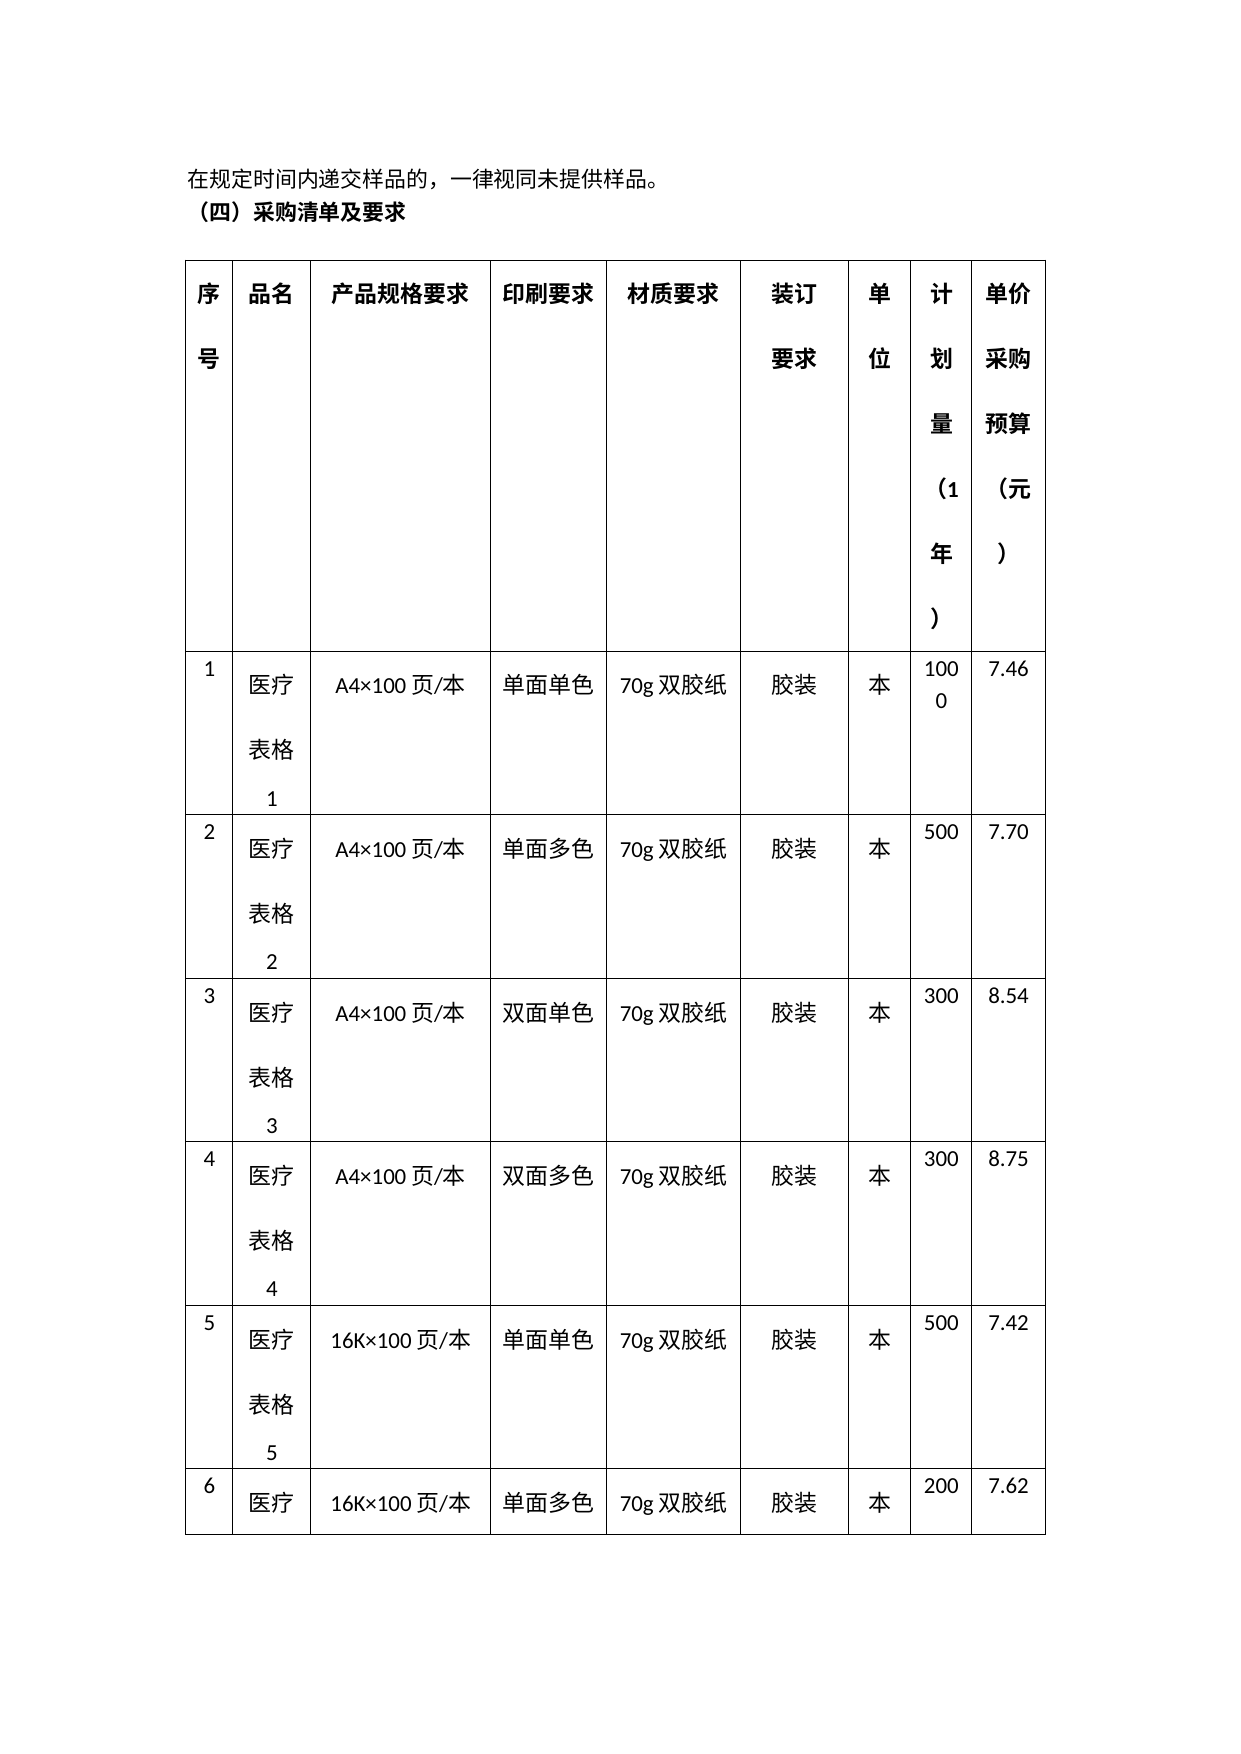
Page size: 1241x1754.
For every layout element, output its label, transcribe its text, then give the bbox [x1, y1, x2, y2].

table_header 材质要求 [607, 261, 740, 651]
table_cell 1 [186, 652, 232, 814]
table_cell 70g双胶纸 [607, 1306, 740, 1468]
table_cell 70g双胶纸 [607, 1469, 740, 1534]
table_cell 医疗表格3 [233, 979, 310, 1141]
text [187, 162, 1053, 194]
table_cell 200 [911, 1469, 971, 1534]
table_cell 医疗表格1 [233, 652, 310, 814]
table_header 序号 [186, 261, 232, 651]
table_cell 16K×100页/本 [311, 1306, 490, 1468]
table_cell 双面多色 [491, 1142, 606, 1305]
table_cell 5 [186, 1306, 232, 1468]
table_cell 7.42 [972, 1306, 1045, 1468]
table_cell 单面单色 [491, 652, 606, 814]
table_cell 500 [911, 1306, 971, 1468]
table_cell 70g双胶纸 [607, 1142, 740, 1305]
table_cell 8.54 [972, 979, 1045, 1141]
table_cell 300 [911, 1142, 971, 1305]
table_header 品名 [233, 261, 310, 651]
table_cell 7.70 [972, 815, 1045, 978]
table_cell 16K×100页/本 [311, 1469, 490, 1534]
table_cell 胶装 [741, 652, 848, 814]
table_cell A4×100页/本 [311, 979, 490, 1141]
table_cell 4 [186, 1142, 232, 1305]
table_cell 2 [186, 815, 232, 978]
table_cell 70g双胶纸 [607, 815, 740, 978]
table_cell 300 [911, 979, 971, 1141]
text （四）采购清单及要求 [187, 194, 1053, 227]
table_header 单价采购预算 （元） [972, 261, 1045, 651]
table_cell 本 [849, 1306, 910, 1468]
table_header 装订 要求 [741, 261, 848, 651]
table_cell 单面多色 [491, 1469, 606, 1534]
table_cell 胶装 [741, 1142, 848, 1305]
table_cell A4×100页/本 [311, 652, 490, 814]
table_cell 胶装 [741, 1306, 848, 1468]
table_cell 本 [849, 979, 910, 1141]
table_cell 本 [849, 815, 910, 978]
table_cell 医疗表格4 [233, 1142, 310, 1305]
table_cell 胶装 [741, 815, 848, 978]
table_cell 3 [186, 979, 232, 1141]
table_cell 胶装 [741, 1469, 848, 1534]
table_cell 70g双胶纸 [607, 652, 740, 814]
table_cell 单面多色 [491, 815, 606, 978]
table_cell 1000 [911, 652, 971, 814]
table_header 单位 [849, 261, 910, 651]
table_cell 8.75 [972, 1142, 1045, 1305]
table_cell 7.46 [972, 652, 1045, 814]
table_cell 医疗表格2 [233, 815, 310, 978]
table_cell 本 [849, 652, 910, 814]
table_cell 7.62 [972, 1469, 1045, 1534]
table_header 计划量（1年） [911, 261, 971, 651]
table_cell 500 [911, 815, 971, 978]
table_cell A4×100页/本 [311, 815, 490, 978]
table_cell 单面单色 [491, 1306, 606, 1468]
table_cell 本 [849, 1142, 910, 1305]
table_cell 本 [849, 1469, 910, 1534]
table_cell 胶装 [741, 979, 848, 1141]
table_header 印刷要求 [491, 261, 606, 651]
table_cell 6 [186, 1469, 232, 1534]
table_cell 双面单色 [491, 979, 606, 1141]
table_header 产品规格要求 [311, 261, 490, 651]
table_cell 70g双胶纸 [607, 979, 740, 1141]
table_cell 医疗表格6 [233, 1469, 310, 1534]
table_cell 医疗表格5 [233, 1306, 310, 1468]
table_cell A4×100页/本 [311, 1142, 490, 1305]
